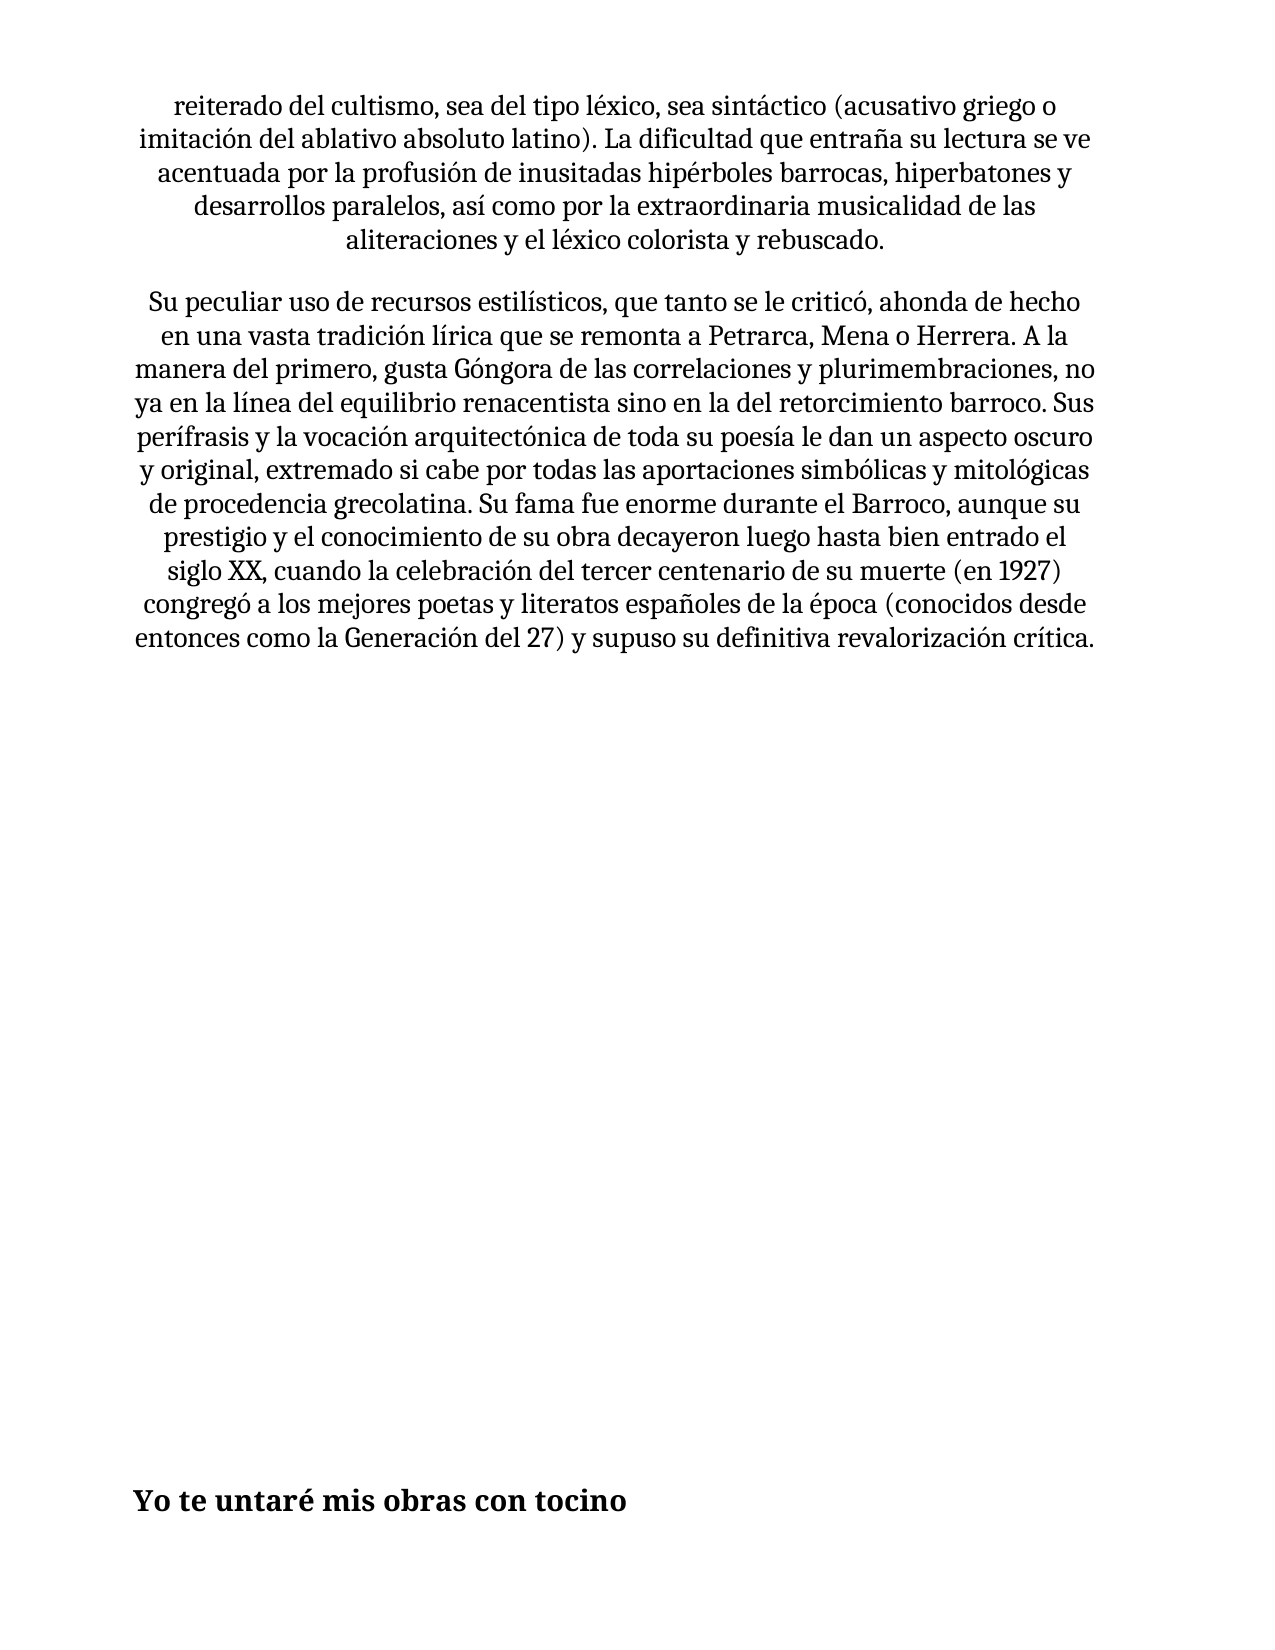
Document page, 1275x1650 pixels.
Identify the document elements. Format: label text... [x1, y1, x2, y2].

text Yo te untaré mis obras con tocino [133, 1480, 1098, 1520]
text Su peculiar uso de recursos estilísticos, que tanto se le criticó, ahonda de hecho en una vasta tradición lírica que se remonta a Petrarca, Mena o Herrera. A la manera del primero, gusta Góngora de las correlaciones y plurimembraciones, no ya en la línea del equilibrio renacentista sino en la del retorcimiento barroco. Sus perífrasis y la vocación arquitectónica de toda su poesía le dan un aspecto oscuro y original, extremado si cabe por todas las aportaciones simbólicas y mitológicas de procedencia grecolatina. Su fama fue enorme durante el Barroco, aunque su prestigio y el conocimiento de su obra decayeron luego hasta bien entrado el siglo XX, cuando la celebración del tercer centenario de su muerte (en 1927) congregó a los mejores poetas y literatos españoles de la época (conocidos desde entonces como la Generación del 27) y supuso su definitiva revalorización crítica. [133, 286, 1098, 654]
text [133, 89, 1098, 256]
